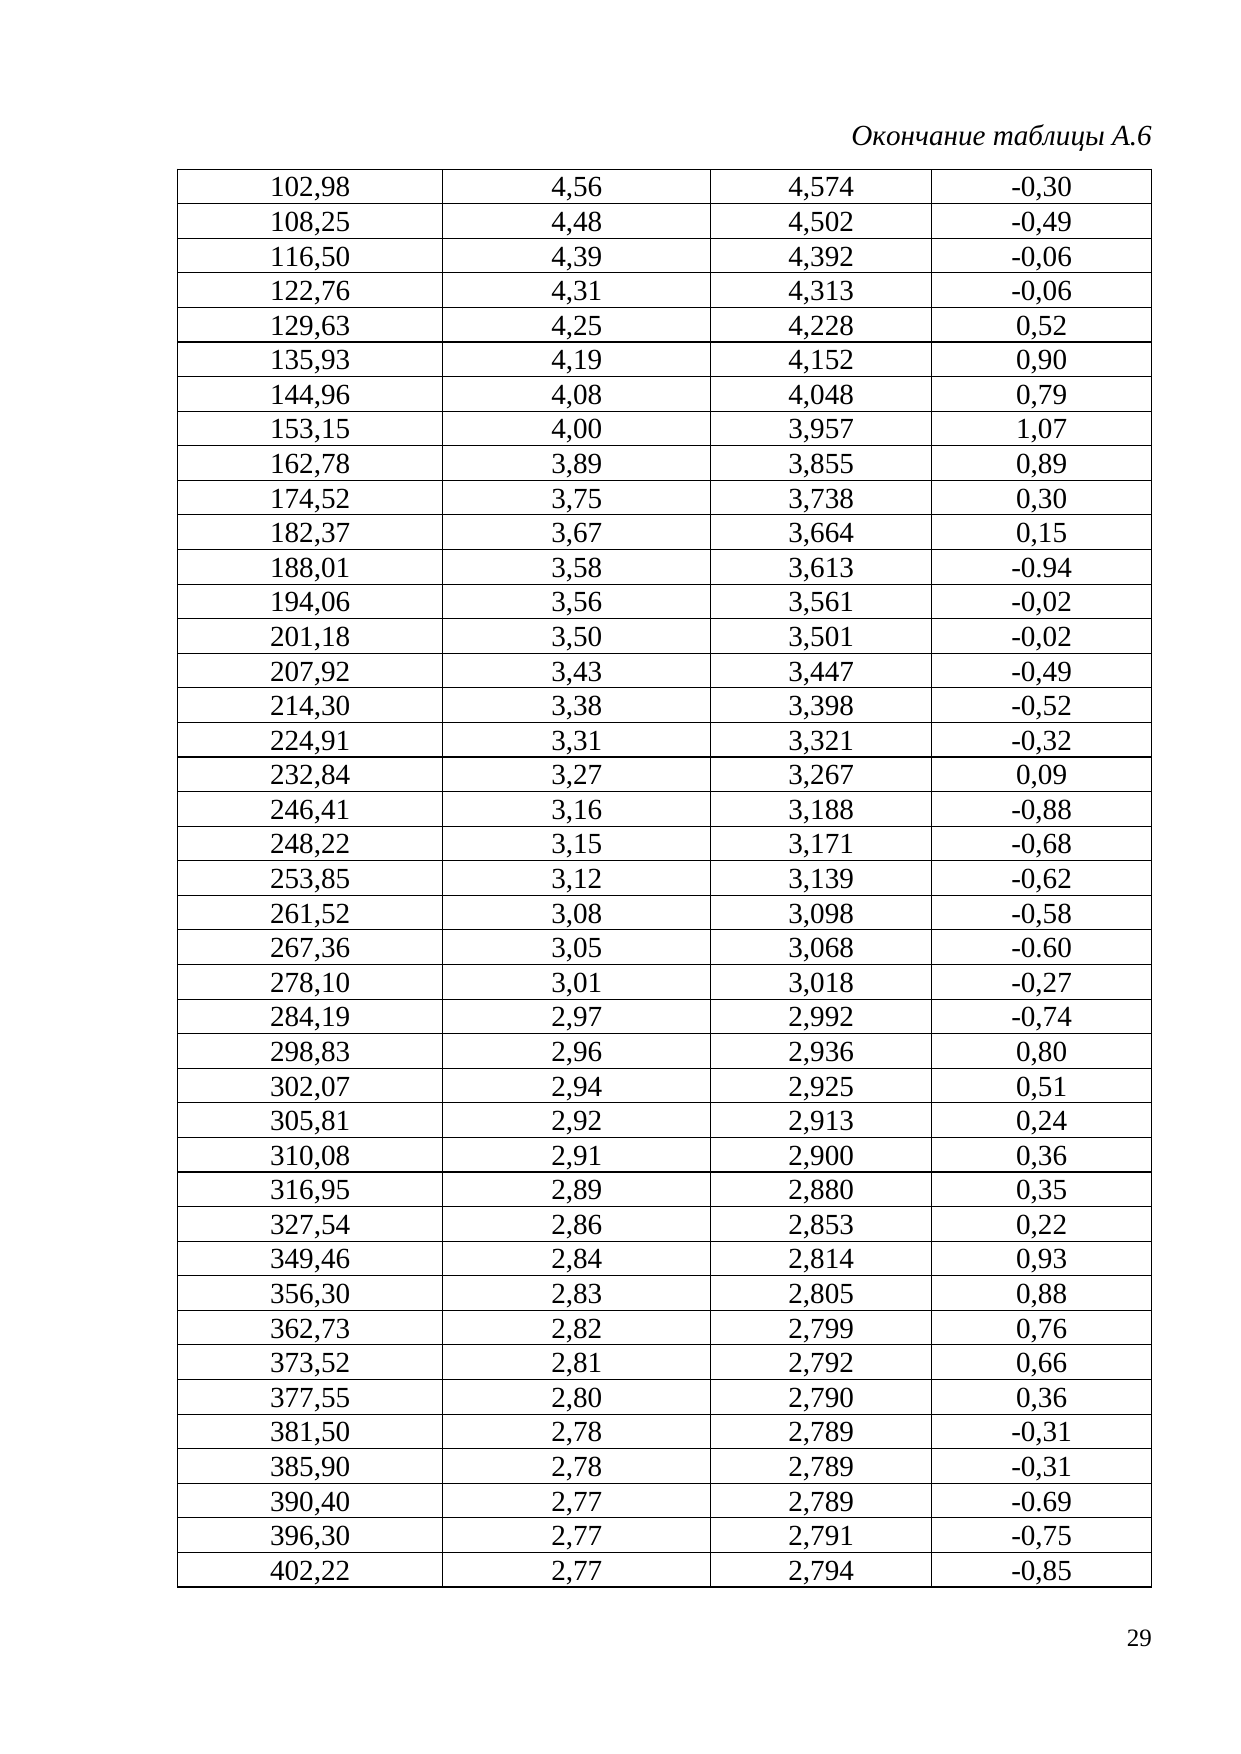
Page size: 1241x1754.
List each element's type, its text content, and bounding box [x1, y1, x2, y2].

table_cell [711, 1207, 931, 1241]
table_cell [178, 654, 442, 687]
text Окончание таблицы А.6 [177, 118, 1152, 152]
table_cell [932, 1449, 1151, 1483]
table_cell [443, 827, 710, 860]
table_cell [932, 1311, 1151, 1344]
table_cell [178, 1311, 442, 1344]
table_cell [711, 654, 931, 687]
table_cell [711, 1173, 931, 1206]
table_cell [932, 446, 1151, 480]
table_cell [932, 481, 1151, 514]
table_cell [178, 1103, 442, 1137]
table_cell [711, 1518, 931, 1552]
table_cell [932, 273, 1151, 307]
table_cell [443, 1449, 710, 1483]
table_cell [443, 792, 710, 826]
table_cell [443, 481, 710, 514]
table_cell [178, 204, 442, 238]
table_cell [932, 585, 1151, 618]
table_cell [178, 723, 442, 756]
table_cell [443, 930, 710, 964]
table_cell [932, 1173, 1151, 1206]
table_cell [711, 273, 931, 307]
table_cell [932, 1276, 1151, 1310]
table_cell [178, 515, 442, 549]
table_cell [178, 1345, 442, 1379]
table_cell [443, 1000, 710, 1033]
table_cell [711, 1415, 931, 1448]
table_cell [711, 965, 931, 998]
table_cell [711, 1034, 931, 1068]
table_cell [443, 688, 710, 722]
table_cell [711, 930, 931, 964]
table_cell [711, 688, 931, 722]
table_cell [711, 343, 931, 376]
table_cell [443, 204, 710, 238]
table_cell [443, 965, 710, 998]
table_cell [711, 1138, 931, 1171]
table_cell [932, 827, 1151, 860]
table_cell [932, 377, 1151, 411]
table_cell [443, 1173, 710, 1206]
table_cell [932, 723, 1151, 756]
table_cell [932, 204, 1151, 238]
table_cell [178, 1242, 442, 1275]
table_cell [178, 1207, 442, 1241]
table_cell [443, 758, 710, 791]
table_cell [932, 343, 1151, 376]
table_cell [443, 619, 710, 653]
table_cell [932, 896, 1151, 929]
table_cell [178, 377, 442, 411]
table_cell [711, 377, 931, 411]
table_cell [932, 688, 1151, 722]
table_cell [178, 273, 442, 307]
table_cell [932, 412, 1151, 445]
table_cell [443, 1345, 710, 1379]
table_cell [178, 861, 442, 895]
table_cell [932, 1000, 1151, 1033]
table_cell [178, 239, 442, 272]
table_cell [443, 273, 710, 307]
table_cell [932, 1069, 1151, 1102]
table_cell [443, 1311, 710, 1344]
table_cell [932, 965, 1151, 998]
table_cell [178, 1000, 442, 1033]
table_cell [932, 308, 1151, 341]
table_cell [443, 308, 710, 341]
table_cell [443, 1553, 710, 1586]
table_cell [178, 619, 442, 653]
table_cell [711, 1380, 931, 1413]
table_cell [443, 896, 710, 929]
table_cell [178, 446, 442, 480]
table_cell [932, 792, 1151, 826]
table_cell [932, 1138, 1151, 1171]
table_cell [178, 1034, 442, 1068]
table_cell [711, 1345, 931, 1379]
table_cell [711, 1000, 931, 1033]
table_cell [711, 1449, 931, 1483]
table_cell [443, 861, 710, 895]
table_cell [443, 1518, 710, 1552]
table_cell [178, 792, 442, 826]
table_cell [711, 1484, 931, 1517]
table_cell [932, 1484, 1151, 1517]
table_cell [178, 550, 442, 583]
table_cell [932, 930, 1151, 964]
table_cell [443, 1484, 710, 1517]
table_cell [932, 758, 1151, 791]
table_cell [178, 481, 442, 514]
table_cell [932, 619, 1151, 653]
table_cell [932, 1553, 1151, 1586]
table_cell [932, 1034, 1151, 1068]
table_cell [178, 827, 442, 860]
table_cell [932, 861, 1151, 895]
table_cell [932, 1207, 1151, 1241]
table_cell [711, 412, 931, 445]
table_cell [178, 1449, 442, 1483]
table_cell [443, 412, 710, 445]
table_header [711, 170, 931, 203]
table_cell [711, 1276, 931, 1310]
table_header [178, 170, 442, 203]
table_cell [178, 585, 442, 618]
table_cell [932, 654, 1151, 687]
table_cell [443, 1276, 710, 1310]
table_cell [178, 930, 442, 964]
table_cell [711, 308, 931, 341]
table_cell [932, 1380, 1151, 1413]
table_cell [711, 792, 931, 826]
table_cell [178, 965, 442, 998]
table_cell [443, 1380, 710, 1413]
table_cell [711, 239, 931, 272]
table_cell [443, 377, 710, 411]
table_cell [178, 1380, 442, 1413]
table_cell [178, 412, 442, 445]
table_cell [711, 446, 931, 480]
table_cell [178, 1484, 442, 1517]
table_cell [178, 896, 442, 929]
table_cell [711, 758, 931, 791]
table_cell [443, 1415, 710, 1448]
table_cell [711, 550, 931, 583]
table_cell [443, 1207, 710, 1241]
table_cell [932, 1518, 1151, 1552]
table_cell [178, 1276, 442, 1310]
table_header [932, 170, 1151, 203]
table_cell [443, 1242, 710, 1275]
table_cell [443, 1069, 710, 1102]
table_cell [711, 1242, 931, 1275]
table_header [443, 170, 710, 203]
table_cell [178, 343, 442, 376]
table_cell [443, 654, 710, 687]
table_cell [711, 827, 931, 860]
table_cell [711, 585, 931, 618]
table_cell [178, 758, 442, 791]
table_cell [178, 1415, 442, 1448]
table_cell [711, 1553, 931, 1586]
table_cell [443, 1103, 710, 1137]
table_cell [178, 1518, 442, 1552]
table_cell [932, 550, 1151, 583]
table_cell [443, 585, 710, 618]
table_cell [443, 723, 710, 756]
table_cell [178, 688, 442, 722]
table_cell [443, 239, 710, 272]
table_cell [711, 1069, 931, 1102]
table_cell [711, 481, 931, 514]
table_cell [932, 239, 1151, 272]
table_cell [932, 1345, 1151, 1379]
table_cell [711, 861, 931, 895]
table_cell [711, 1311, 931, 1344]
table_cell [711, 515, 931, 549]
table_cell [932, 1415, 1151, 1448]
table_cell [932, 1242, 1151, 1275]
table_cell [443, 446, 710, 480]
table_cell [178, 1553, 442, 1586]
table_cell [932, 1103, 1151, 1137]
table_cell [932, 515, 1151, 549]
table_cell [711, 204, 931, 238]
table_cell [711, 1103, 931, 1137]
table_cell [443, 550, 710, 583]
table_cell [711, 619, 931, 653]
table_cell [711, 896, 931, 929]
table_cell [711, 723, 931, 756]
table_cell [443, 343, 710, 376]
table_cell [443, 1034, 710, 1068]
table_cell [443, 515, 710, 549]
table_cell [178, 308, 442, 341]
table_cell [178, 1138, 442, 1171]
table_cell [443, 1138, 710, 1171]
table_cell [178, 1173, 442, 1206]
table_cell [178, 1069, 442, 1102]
